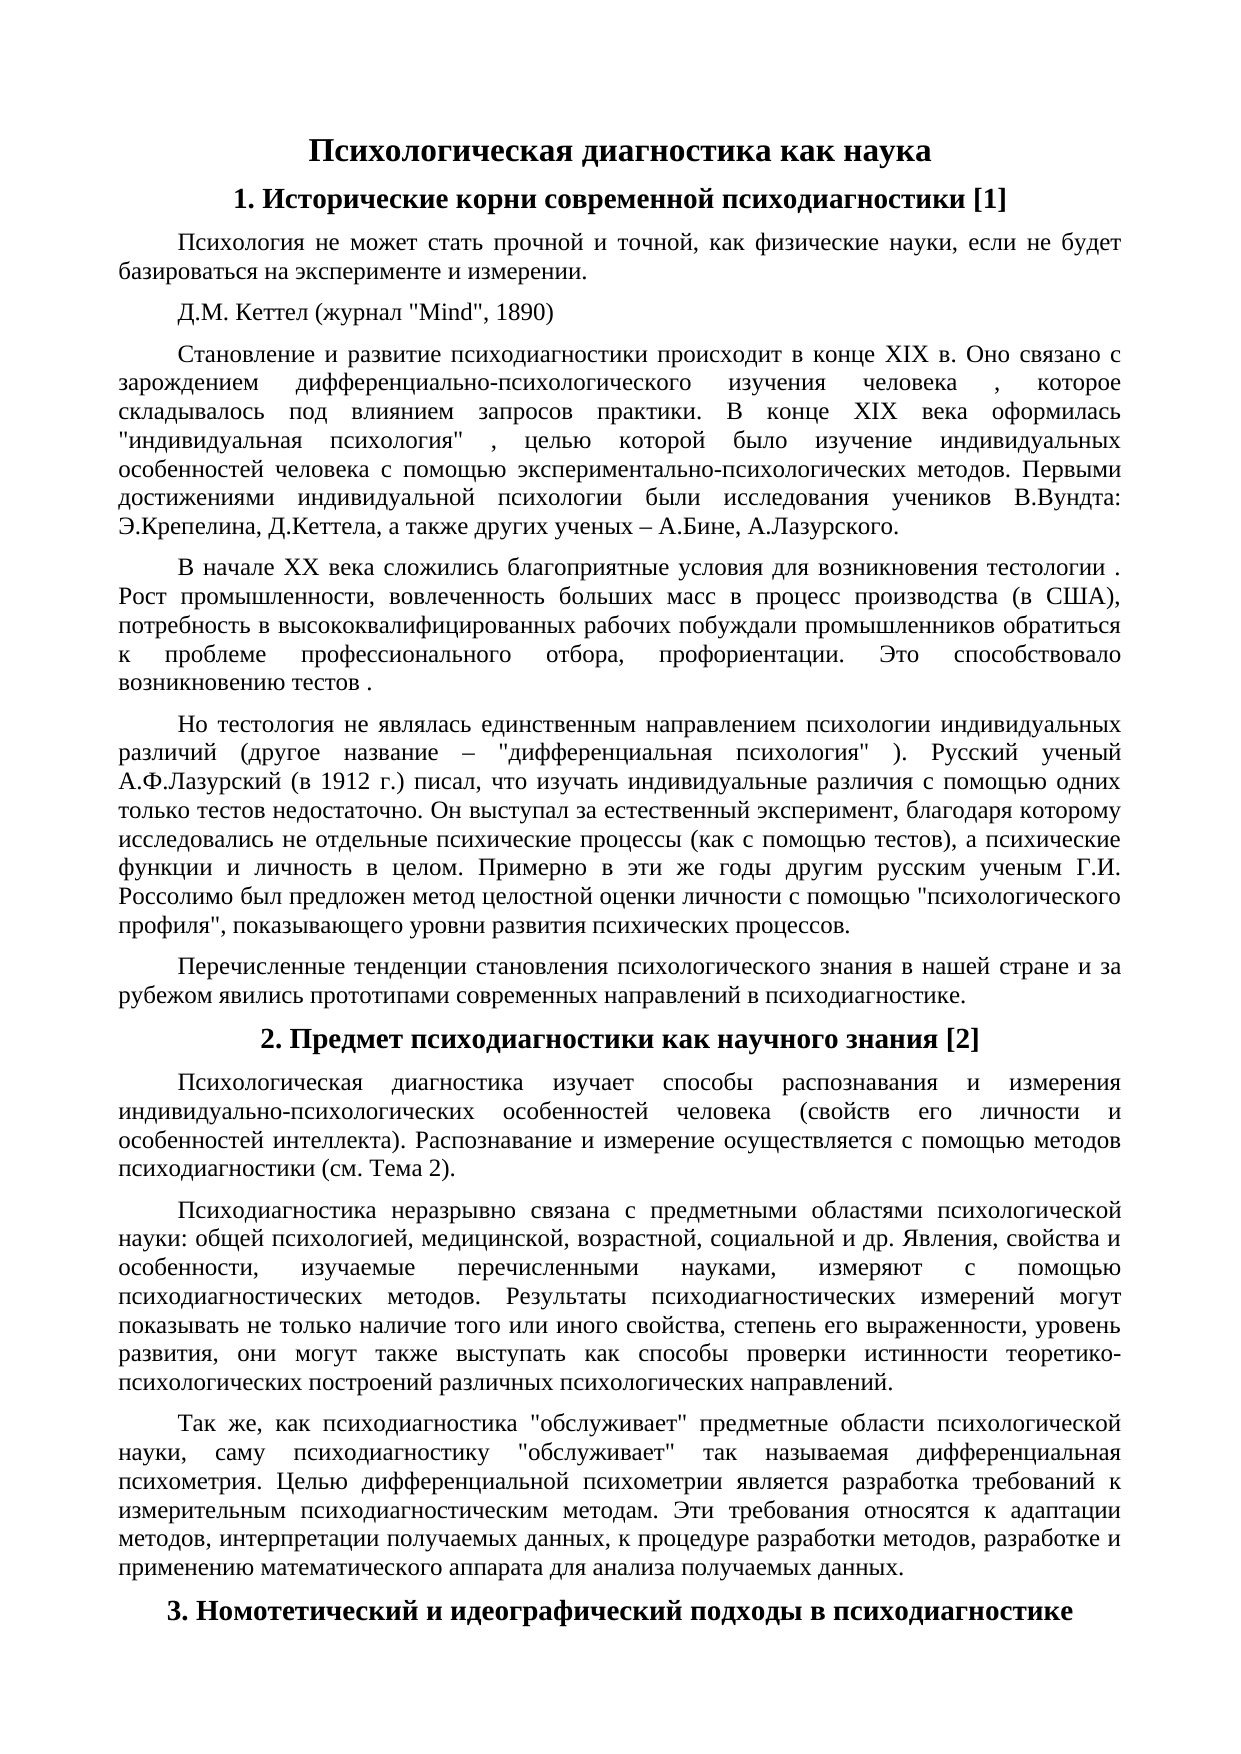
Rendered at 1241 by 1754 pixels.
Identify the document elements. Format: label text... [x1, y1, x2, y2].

text Д.М. Кеттел (журнал "Mind", 1890) [118, 297, 1122, 326]
text Но тестология не являлась единственным направлением психологии индивидуальных различий (другое название – "дифференциальная психология" ). Русский ученый А.Ф.Лазурский (в 1912 г.) писал, что изучать индивидуальные различия с помощью одних только тестов недостаточно. Он выступал за естественный эксперимент, благодаря которому исследовались не отдельные психические процессы (как с помощью тестов), а психические функции и личность в целом. Примерно в эти же годы другим русским ученым Г.И. Россолимо был предложен метод целостной оценки личности с помощью "психологического профиля", показывающего уровни развития психических процессов. [118, 709, 1122, 939]
text 2. Предмет психодиагностики как научного знания [2] [118, 1021, 1122, 1055]
text Психодиагностика неразрывно связана с предметными областями психологической науки: общей психологией, медицинской, возрастной, социальной и др. Явления, свойства и особенности, изучаемые перечисленными науками, измеряют с помощью психодиагностических методов. Результаты психодиагностических измерений могут показывать не только наличие того или иного свойства, степень его выраженности, уровень развития, они могут также выступать как способы проверки истинности теоретико-психологических построений различных психологических направлений. [118, 1195, 1122, 1396]
text Психологическая диагностика изучает способы распознавания и измерения индивидуально-психологических особенностей человека (свойств его личности и особенностей интеллекта). Распознавание и измерение осуществляется с помощью методов психодиагностики (см. Тема 2). [118, 1067, 1122, 1182]
text 3. Номотетический и идеографический подходы в психодиагностике [118, 1593, 1122, 1627]
text Так же, как психодиагностика "обслуживает" предметные области психологической науки, саму психодиагностику "обслуживает" так называемая дифференциальная психометрия. Целью дифференциальной психометрии является разработка требований к измерительным психодиагностическим методам. Эти требования относятся к адаптации методов, интерпретации получаемых данных, к процедуре разработки методов, разработке и применению математического аппарата для анализа получаемых данных. [118, 1408, 1122, 1581]
text 1. Исторические корни современной психодиагностики [1] [118, 181, 1122, 215]
text Перечисленные тенденции становления психологического знания в нашей стране и за рубежом явились прототипами современных направлений в психодиагностике. [118, 951, 1122, 1009]
text Психологическая диагностика как наука [118, 131, 1122, 169]
text Становление и развитие психодиагностики происходит в конце XIX в. Оно связано с зарождением дифференциально-психологического изучения человека , которое складывалось под влиянием запросов практики. В конце XIX века оформилась "индивидуальная психология" , целью которой было изучение индивидуальных особенностей человека с помощью экспериментально-психологических методов. Первыми достижениями индивидуальной психологии были исследования учеников В.Вундта: Э.Крепелина, Д.Кеттела, а также других ученых – А.Бине, А.Лазурского. [118, 339, 1122, 540]
text Психология не может стать прочной и точной, как физические науки, если не будет базироваться на эксперименте и измерении. [118, 227, 1122, 285]
text В начале ХХ века сложились благоприятные условия для возникновения тестологии . Рост промышленности, вовлеченность больших масс в процесс производства (в США), потребность в высококвалифицированных рабочих побуждали промышленников обратиться к проблеме профессионального отбора, профориентации. Это способствовало возникновению тестов . [118, 552, 1122, 696]
